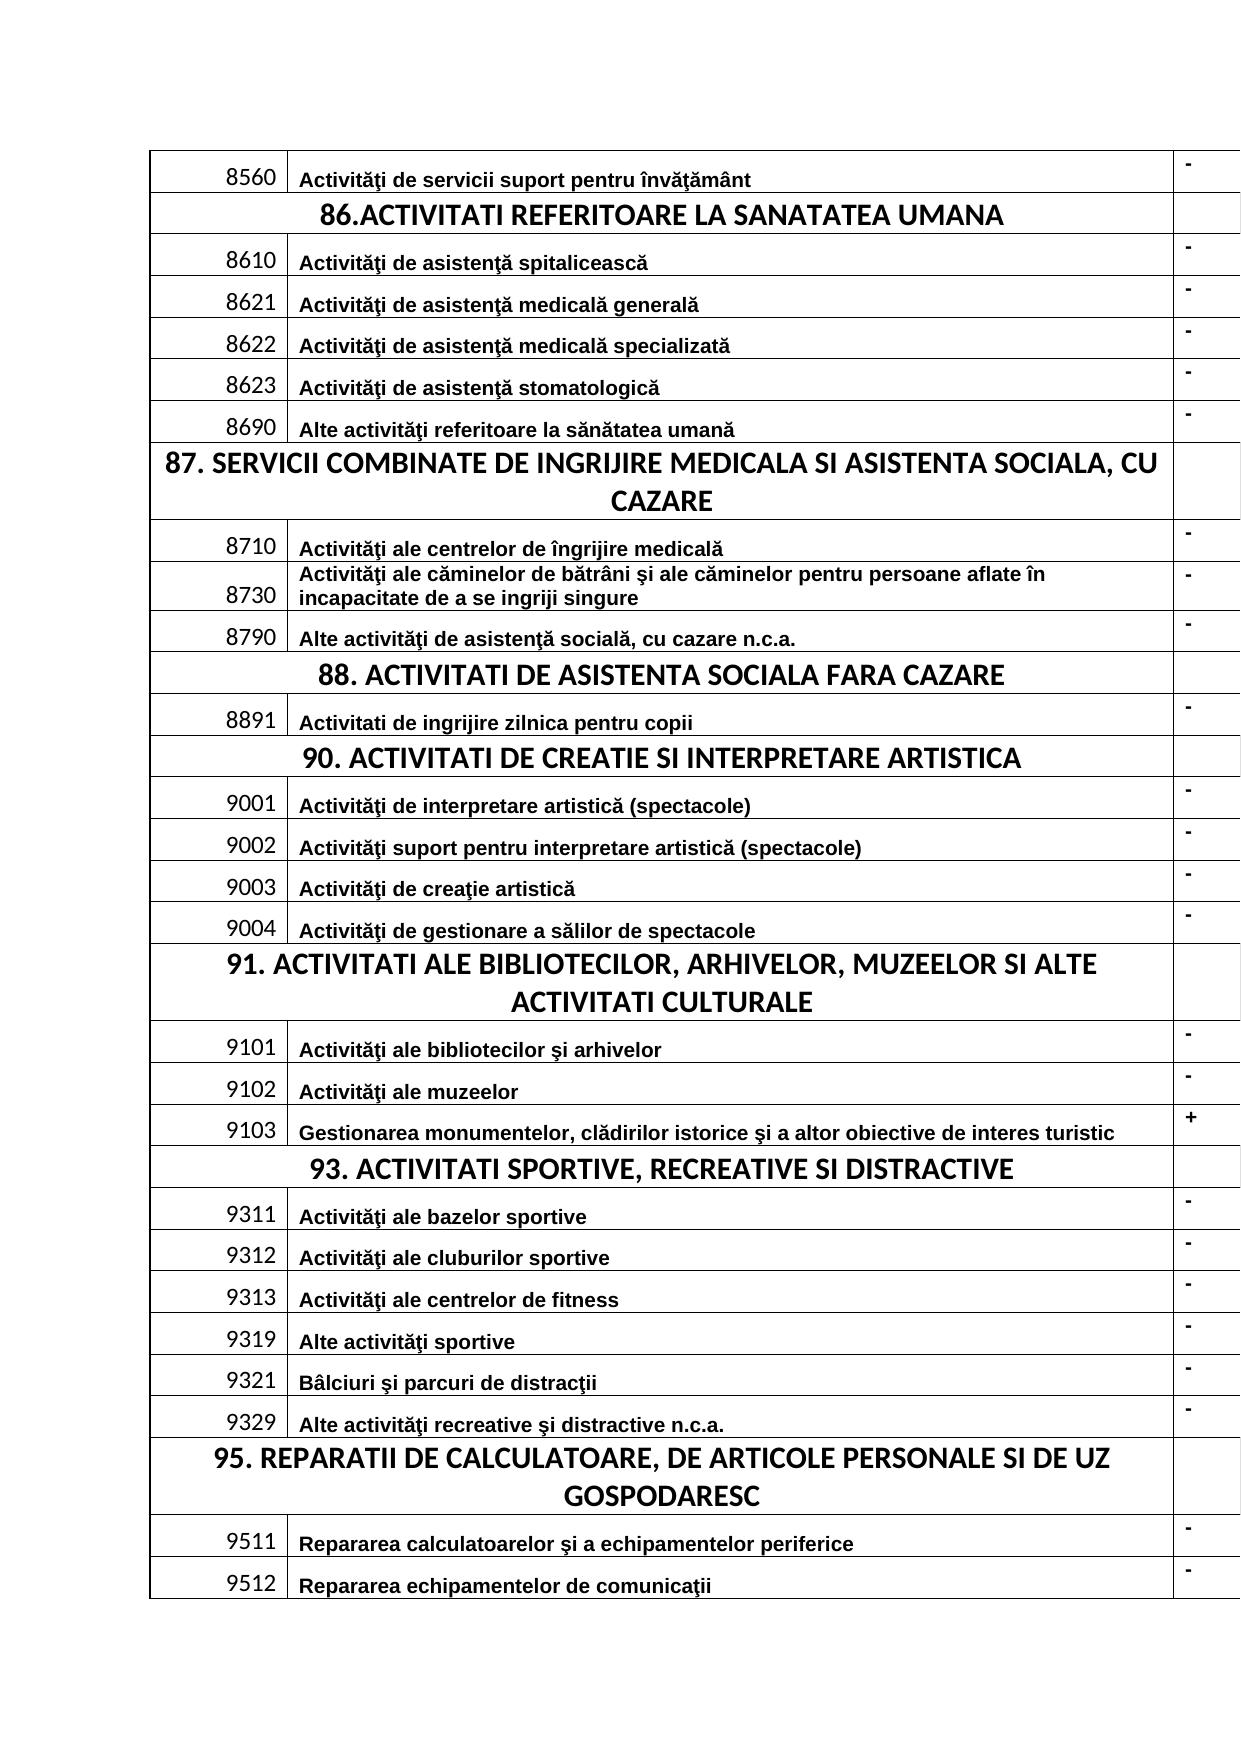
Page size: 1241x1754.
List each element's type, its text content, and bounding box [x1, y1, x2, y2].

table_cell 9313 [151, 1271, 287, 1312]
table_cell 95. REPARATII DE CALCULATOARE, DE ARTICOLE PERSONALE SI DE UZ GOSPODARESC [151, 1438, 1173, 1514]
table_cell 8560 [151, 151, 287, 192]
table_cell 9512 [151, 1557, 287, 1597]
table_cell 9101 [151, 1021, 287, 1062]
table_cell Activităţi de servicii suport pentru învăţământ [288, 151, 1173, 192]
table_cell [1174, 1438, 1240, 1514]
table_cell 8622 [151, 318, 287, 358]
table_cell [1174, 736, 1240, 776]
table_cell 9321 [151, 1355, 287, 1395]
table_cell 9311 [151, 1188, 287, 1228]
table_cell [1174, 443, 1240, 519]
table_cell Activităţi de gestionare a sălilor de spectacole [288, 902, 1173, 943]
table_cell 9004 [151, 902, 287, 943]
table_cell 8610 [151, 234, 287, 275]
table_cell Activităţi ale muzeelor [288, 1063, 1173, 1103]
table_cell - [1174, 1188, 1240, 1228]
table_cell Activităţi de interpretare artistică (spectacole) [288, 777, 1173, 818]
table_cell 86.ACTIVITATI REFERITOARE LA SANATATEA UMANA [151, 193, 1173, 233]
table_cell 93. ACTIVITATI SPORTIVE, RECREATIVE SI DISTRACTIVE [151, 1146, 1173, 1187]
table_cell - [1174, 819, 1240, 859]
table_cell Alte activităţi referitoare la sănătatea umană [288, 401, 1173, 442]
table_cell - [1174, 861, 1240, 901]
table_cell - [1174, 276, 1240, 317]
table_cell - [1174, 359, 1240, 400]
table_cell 9511 [151, 1515, 287, 1556]
table_cell - [1174, 902, 1240, 943]
table_cell Gestionarea monumentelor, clădirilor istorice şi a altor obiective de interes turistic [288, 1105, 1173, 1145]
table_cell 8623 [151, 359, 287, 400]
table_cell Activităţi de creaţie artistică [288, 861, 1173, 901]
table_cell 8891 [151, 694, 287, 734]
table_cell + [1174, 1105, 1240, 1145]
table_cell 8710 [151, 520, 287, 561]
table_cell 8690 [151, 401, 287, 442]
table_cell Activităţi ale centrelor de fitness [288, 1271, 1173, 1312]
table_cell 9103 [151, 1105, 287, 1145]
table_cell Activităţi de asistenţă medicală specializată [288, 318, 1173, 358]
table_cell 9102 [151, 1063, 287, 1103]
table_cell 9329 [151, 1396, 287, 1437]
table_cell Repararea calculatoarelor şi a echipamentelor periferice [288, 1515, 1173, 1556]
table_cell - [1174, 1557, 1240, 1597]
table_cell Activităţi de asistenţă stomatologică [288, 359, 1173, 400]
table_cell Bâlciuri şi parcuri de distracţii [288, 1355, 1173, 1395]
table_cell - [1174, 694, 1240, 734]
table_cell - [1174, 1355, 1240, 1395]
table_cell [1174, 1146, 1240, 1187]
table_cell - [1174, 1396, 1240, 1437]
table_cell 9319 [151, 1313, 287, 1353]
table_cell 9001 [151, 777, 287, 818]
table_cell Activităţi ale bazelor sportive [288, 1188, 1173, 1228]
table_cell 8790 [151, 611, 287, 651]
table_cell - [1174, 777, 1240, 818]
table_cell - [1174, 562, 1240, 609]
table_cell 90. ACTIVITATI DE CREATIE SI INTERPRETARE ARTISTICA [151, 736, 1173, 776]
table_cell 9002 [151, 819, 287, 859]
table_cell - [1174, 318, 1240, 358]
table_cell - [1174, 1230, 1240, 1270]
table_cell 9003 [151, 861, 287, 901]
table_cell - [1174, 520, 1240, 561]
table_cell - [1174, 234, 1240, 275]
table_cell 8621 [151, 276, 287, 317]
table_cell Alte activităţi recreative şi distractive n.c.a. [288, 1396, 1173, 1437]
table_cell 8730 [151, 562, 287, 609]
table_cell [1174, 652, 1240, 693]
table_cell [1174, 944, 1240, 1020]
table_cell Alte activităţi sportive [288, 1313, 1173, 1353]
table_cell Activităţi suport pentru interpretare artistică (spectacole) [288, 819, 1173, 859]
table_cell - [1174, 611, 1240, 651]
table_cell - [1174, 151, 1240, 192]
table_cell 88. ACTIVITATI DE ASISTENTA SOCIALA FARA CAZARE [151, 652, 1173, 693]
table_cell - [1174, 1021, 1240, 1062]
table_cell - [1174, 1515, 1240, 1556]
table_cell Activitati de ingrijire zilnica pentru copii [288, 694, 1173, 734]
table_cell Repararea echipamentelor de comunicaţii [288, 1557, 1173, 1597]
table_cell - [1174, 401, 1240, 442]
table_cell 9312 [151, 1230, 287, 1270]
table_cell [1174, 193, 1240, 233]
table_cell Activităţi ale centrelor de îngrijire medicală [288, 520, 1173, 561]
table_cell 91. ACTIVITATI ALE BIBLIOTECILOR, ARHIVELOR, MUZEELOR SI ALTE ACTIVITATI CULTURALE [151, 944, 1173, 1020]
table_cell Activităţi de asistenţă medicală generală [288, 276, 1173, 317]
table_cell 87. SERVICII COMBINATE DE INGRIJIRE MEDICALA SI ASISTENTA SOCIALA, CU CAZARE [151, 443, 1173, 519]
table_cell Alte activităţi de asistenţă socială, cu cazare n.c.a. [288, 611, 1173, 651]
table_cell - [1174, 1063, 1240, 1103]
table_cell Activităţi ale bibliotecilor şi arhivelor [288, 1021, 1173, 1062]
table_cell - [1174, 1313, 1240, 1353]
table_cell Activităţi ale cluburilor sportive [288, 1230, 1173, 1270]
table_cell - [1174, 1271, 1240, 1312]
table_cell Activităţi de asistenţă spitalicească [288, 234, 1173, 275]
table_cell Activităţi ale căminelor de bătrâni şi ale căminelor pentru persoane aflate în incapacitate de a se ingriji singure [288, 562, 1173, 609]
